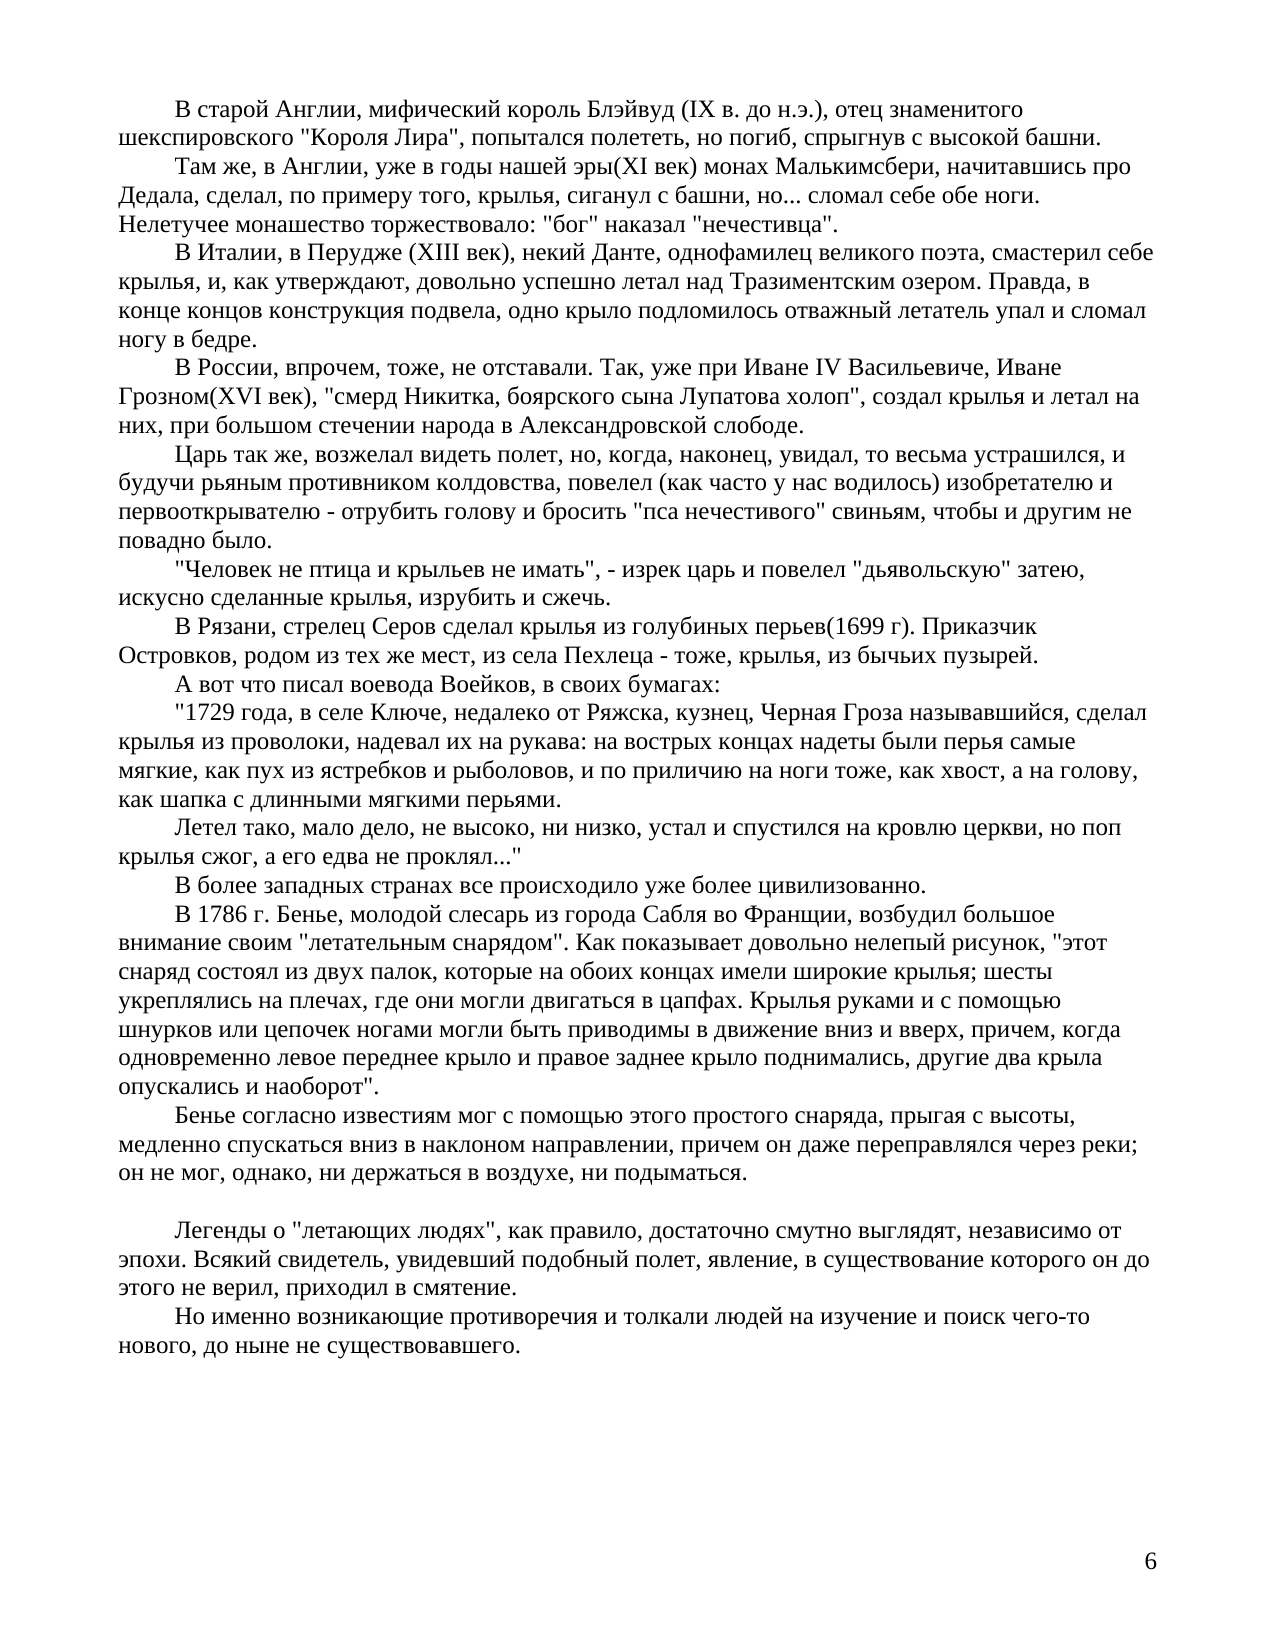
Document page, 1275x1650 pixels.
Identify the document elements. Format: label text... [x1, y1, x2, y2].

text "1729 года, в селе Ключе, недалеко от Ряжска, кузнец, Черная Гроза называвшийся, сделал крылья из проволоки, надевал их на рукава: на вострых концах надеты были перья самые мягкие, как пух из ястребков и рыболовов, и по приличию на ноги тоже, как хвост, а на голову, как шапка с длинными мягкими перьями. [118, 697, 1157, 812]
text "Человек не птица и крыльев не имать", - изрек царь и повелел "дьявольскую" затею, искусно сделанные крылья, изрубить и сжечь. [118, 554, 1157, 611]
text Летел тако, мало дело, не высоко, ни низко, устал и спустился на кровлю церкви, но поп крылья сжог, а его едва не проклял..." [118, 812, 1157, 870]
text Царь так же, возжелал видеть полет, но, когда, наконец, увидал, то весьма устрашился, и будучи рьяным противником колдовства, повелел (как часто у нас водилось) изобретателю и первооткрывателю - отрубить голову и бросить "пса нечестивого" свиньям, чтобы и другим не повадно было. [118, 439, 1157, 554]
text А вот что писал воевода Воейков, в своих бумагах: [118, 669, 1157, 697]
text В более западных странах все происходило уже более цивилизованно. [118, 870, 1157, 899]
text В Италии, в Перудже (XIII век), некий Данте, однофамилец великого поэта, смастерил себе крылья, и, как утверждают, довольно успешно летал над Тразиментским озером. Правда, в конце концов конструкция подвела, одно крыло подломилось отважный летатель упал и сломал ногу в бедре. [118, 237, 1157, 352]
text Бенье согласно известиям мог с помощью этого простого снаряда, прыгая с высоты, медленно спускаться вниз в наклоном направлении, причем он даже переправлялся через реки; он не мог, однако, ни держаться в воздухе, ни подыматься. [118, 1100, 1157, 1186]
text В . Бенье, молодой слесарь из города Сабля во Франщии, возбудил большое внимание своим "летательным снарядом". Как показывает довольно нелепый рисунок, "этот снаряд состоял из двух палок, которые на обоих концах имели широкие крылья; шесты укреплялись на плечах, где они могли двигаться в цапфах. Крылья руками и с помощью шнурков или цепочек ногами могли быть приводимы в движение вниз и вверх, причем, когда одновременно левое переднее крыло и правое заднее крыло поднимались, другие два крыла опускались и наоборот". [118, 899, 1157, 1100]
text Но именно возникающие противоречия и толкали людей на изучение и поиск чего-то нового, до ныне не существовавшего. [118, 1301, 1157, 1359]
text В старой Англии, мифический король Блэйвуд (IX в. до н.э.), отец знаменитого шекспировского "Короля Лира", попытался полететь, но погиб, спрыгнув с высокой башни. [118, 94, 1157, 151]
text Там же, в Англии, уже в годы нашей эры(XI век) монах Малькимсбери, начитавшись про Дедала, сделал, по примеру того, крылья, сиганул с башни, но... сломал себе обе ноги. Нелетучее монашество торжествовало: "бог" наказал "нечестивца". [118, 151, 1157, 237]
text Легенды о "летающих людях", как правило, достаточно смутно выглядят, независимо от эпохи. Всякий свидетель, увидевший подобный полет, явление, в существование которого он до этого не верил, приходил в смятение. [118, 1215, 1157, 1301]
text В Рязани, стрелец Серов сделал крылья из голубиных перьев(). Приказчик Островков, родом из тех же мест, из села Пехлеца - тоже, крылья, из бычьих пузырей. [118, 611, 1157, 669]
text В России, впрочем, тоже, не отставали. Так, уже при Иване IV Васильевиче, Иване Грозном(XVI век), "смерд Никитка, боярского сына Лупатова холоп", создал крылья и летал на них, при большом стечении народа в Александровской слободе. [118, 352, 1157, 439]
